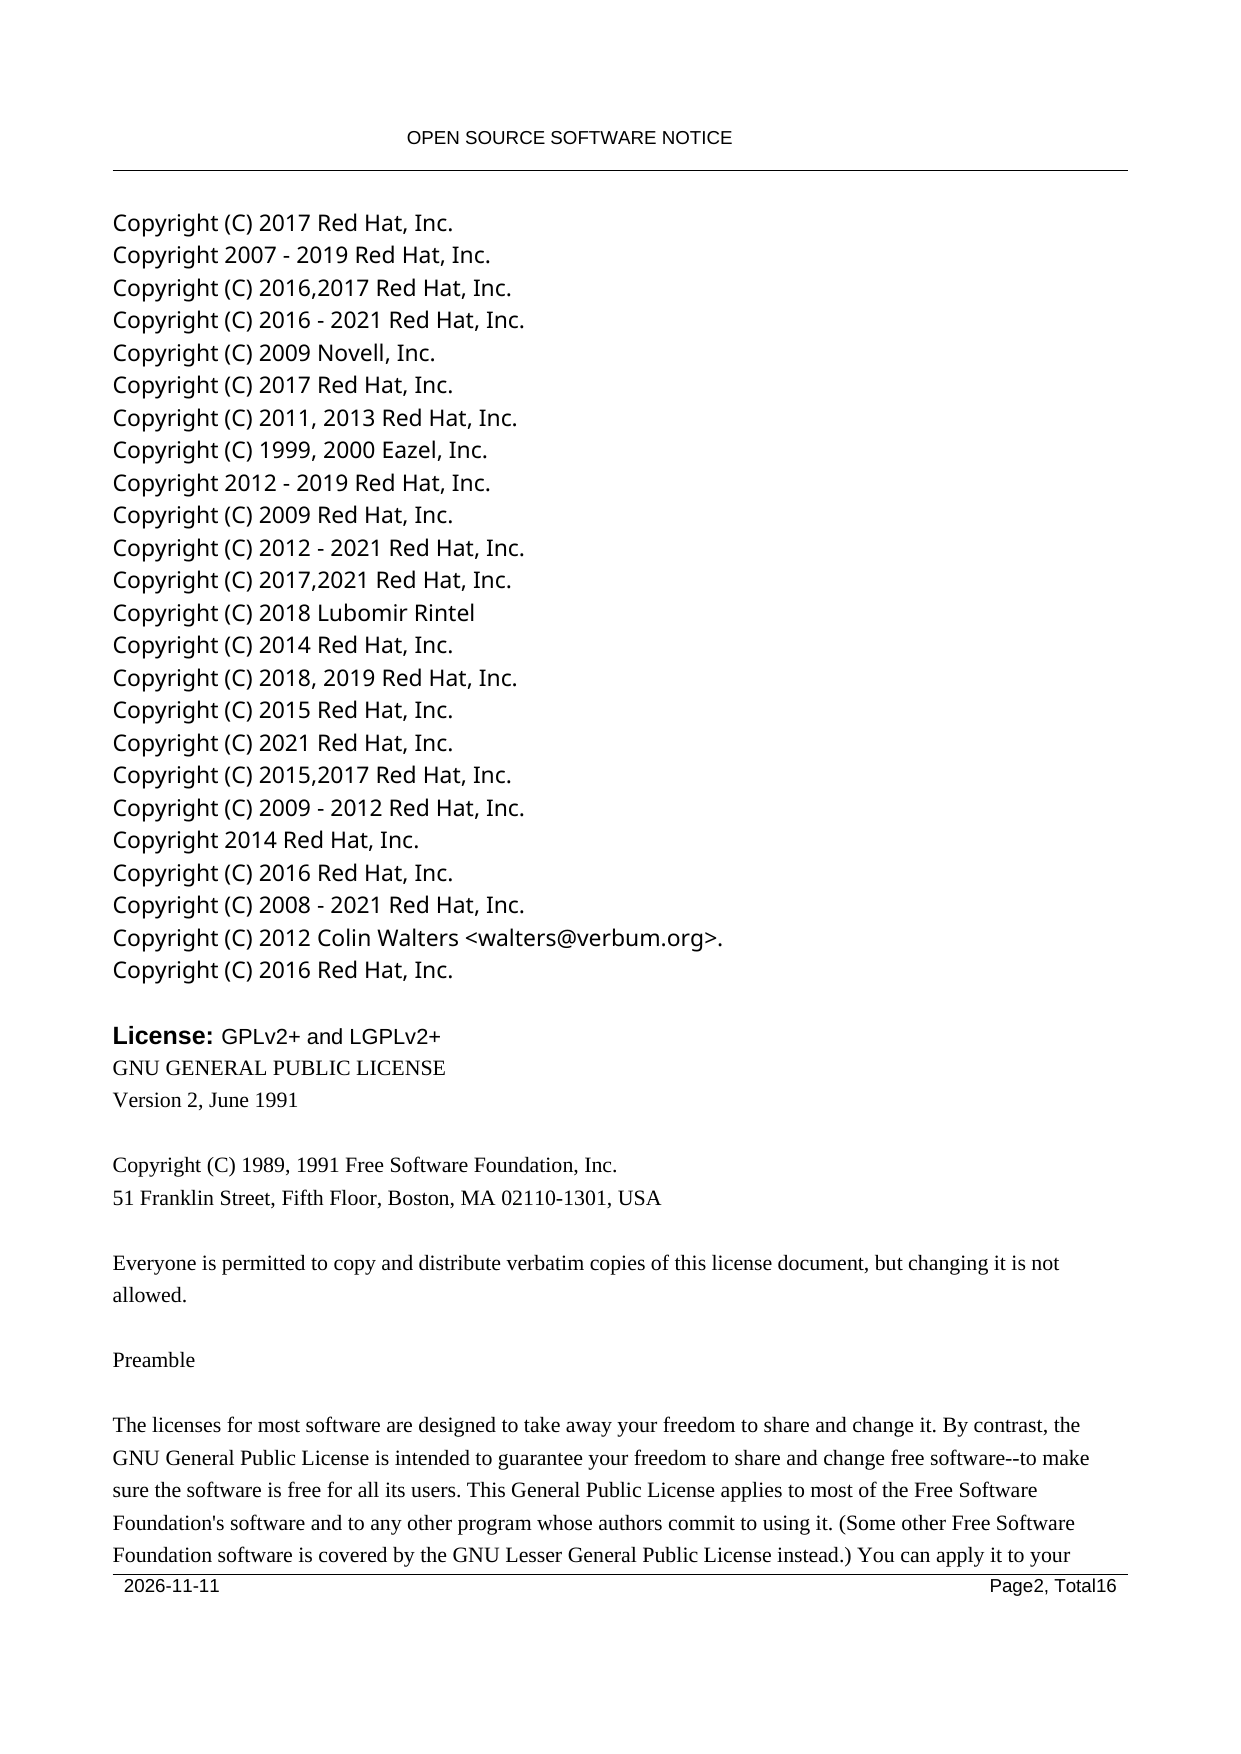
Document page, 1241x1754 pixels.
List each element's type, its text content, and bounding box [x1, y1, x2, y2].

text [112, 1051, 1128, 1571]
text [112, 206, 1128, 1019]
text License: GPLv2+ and LGPLv2+ [112, 1019, 1128, 1051]
